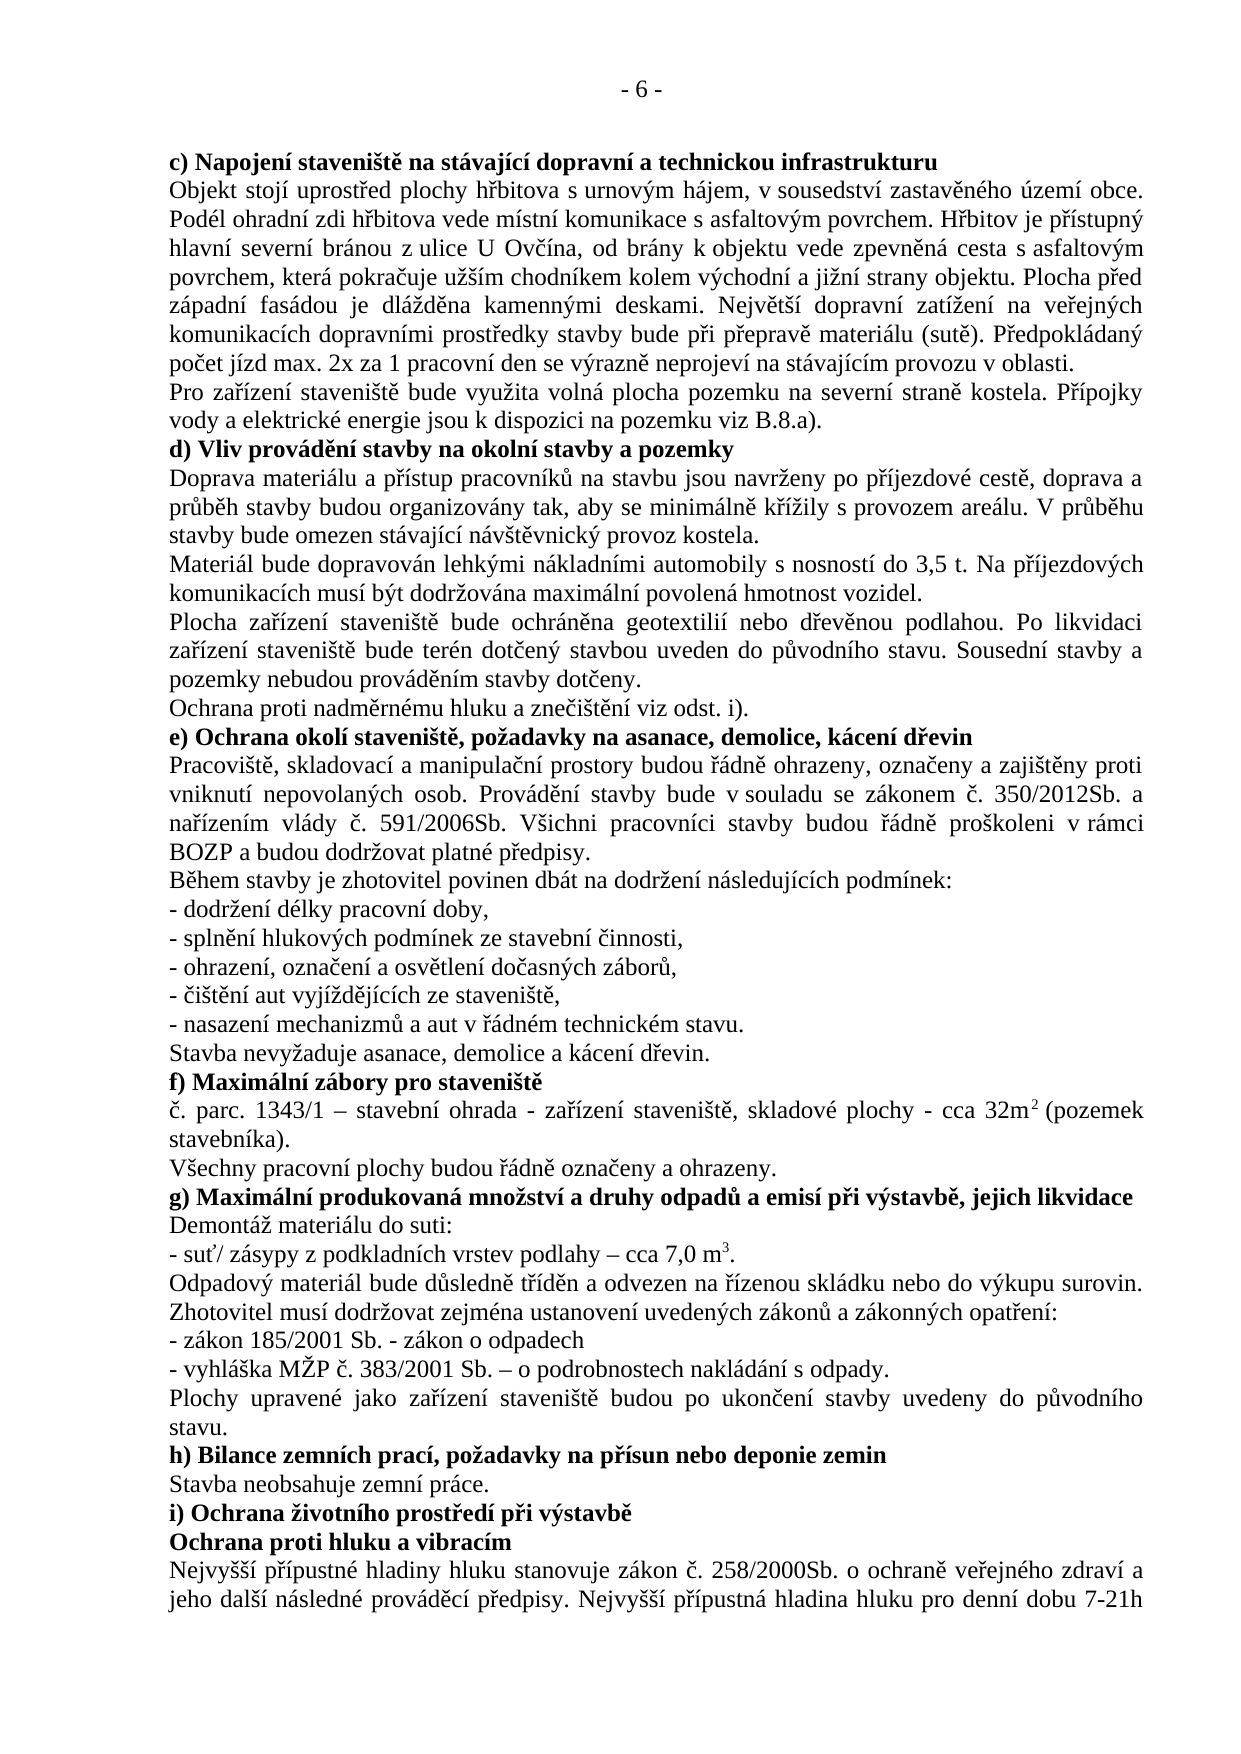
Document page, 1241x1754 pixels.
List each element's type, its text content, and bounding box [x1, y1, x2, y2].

text - splnění hlukových podmínek ze stavební činnosti, [169, 923, 1144, 952]
text h) Bilance zemních prací, požadavky na přísun nebo deponie zemin [169, 1441, 1144, 1469]
text Stavba neobsahuje zemní práce. [169, 1469, 1144, 1498]
text - vyhláška MŽP č. 383/2001 Sb. – o podrobnostech nakládání s odpady. [169, 1354, 1144, 1383]
text g) Maximální produkovaná množství a druhy odpadů a emisí při výstavbě, jejich likvidace [169, 1182, 1144, 1211]
text i) Ochrana životního prostředí při výstavbě [169, 1498, 1144, 1527]
text - ohrazení, označení a osvětlení dočasných záborů, [169, 952, 1144, 981]
text f) Maximální zábory pro staveniště [169, 1067, 1144, 1096]
text - čištění aut vyjíždějících ze staveniště, [169, 981, 1144, 1009]
text Pracoviště, skladovací a manipulační prostory budou řádně ohrazeny, označeny a zajištěny proti vniknutí nepovolaných osob. Provádění stavby bude v souladu se zákonem č. 350/2012Sb. a nařízením vlády č. 591/2006Sb. Všichni pracovníci stavby budou řádně proškoleni v rámci BOZP a budou dodržovat platné předpisy. [169, 751, 1144, 866]
text - suť/ zásypy z podkladních vrstev podlahy – cca 7,0 m3. [169, 1239, 1144, 1268]
text c) Napojení staveniště na stávající dopravní a technickou infrastrukturu [169, 147, 1144, 176]
text e) Ochrana okolí staveniště, požadavky na asanace, demolice, kácení dřevin [169, 722, 1144, 751]
text d) Vliv provádění stavby na okolní stavby a pozemky [169, 434, 1144, 463]
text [169, 1556, 1144, 1613]
text Stavba nevyžaduje asanace, demolice a kácení dřevin. [169, 1038, 1144, 1067]
text č. parc. 1343/1 – stavební ohrada - zařízení staveniště, skladové plochy - cca 32m2 (pozemek stavebníka). [169, 1096, 1144, 1153]
text Pro zařízení staveniště bude využita volná plocha pozemku na severní straně kostela. Přípojky vody a elektrické energie jsou k dispozici na pozemku viz B.8.a). [169, 377, 1144, 434]
text Demontáž materiálu do suti: [169, 1211, 1144, 1239]
text Ochrana proti nadměrnému hluku a znečištění viz odst. i). [169, 693, 1144, 722]
text Během stavby je zhotovitel povinen dbát na dodržení následujících podmínek: [169, 866, 1144, 894]
text Materiál bude dopravován lehkými nákladními automobily s nosností do 3,5 t. Na příjezdových komunikacích musí být dodržována maximální povolená hmotnost vozidel. [169, 549, 1144, 607]
text - dodržení délky pracovní doby, [169, 894, 1144, 923]
text Všechny pracovní plochy budou řádně označeny a ohrazeny. [169, 1153, 1144, 1182]
text Plochy upravené jako zařízení staveniště budou po ukončení stavby uvedeny do původního stavu. [169, 1383, 1144, 1441]
text Objekt stojí uprostřed plochy hřbitova s urnovým hájem, v sousedství zastavěného území obce. Podél ohradní zdi hřbitova vede místní komunikace s asfaltovým povrchem. Hřbitov je přístupný hlavní severní bránou z ulice U Ovčína, od brány k objektu vede zpevněná cesta s asfaltovým povrchem, která pokračuje užším chodníkem kolem východní a jižní strany objektu. Plocha před západní fasádou je dlážděna kamennými deskami. Největší dopravní zatížení na veřejných komunikacích dopravními prostředky stavby bude při přepravě materiálu (sutě). Předpokládaný počet jízd max. 2x za 1 pracovní den se výrazně neprojeví na stávajícím provozu v oblasti. [169, 176, 1144, 377]
text Doprava materiálu a přístup pracovníků na stavbu jsou navrženy po příjezdové cestě, doprava a průběh stavby budou organizovány tak, aby se minimálně křížily s provozem areálu. V průběhu stavby bude omezen stávající návštěvnický provoz kostela. [169, 463, 1144, 549]
text - nasazení mechanizmů a aut v řádném technickém stavu. [169, 1009, 1144, 1038]
text - zákon 185/2001 Sb. - zákon o odpadech [169, 1326, 1144, 1354]
text Plocha zařízení staveniště bude ochráněna geotextilií nebo dřevěnou podlahou. Po likvidaci zařízení staveniště bude terén dotčený stavbou uveden do původního stavu. Sousední stavby a pozemky nebudou prováděním stavby dotčeny. [169, 607, 1144, 693]
text Odpadový materiál bude důsledně tříděn a odvezen na řízenou skládku nebo do výkupu surovin. Zhotovitel musí dodržovat zejména ustanovení uvedených zákonů a zákonných opatření: [169, 1268, 1144, 1326]
text Ochrana proti hluku a vibracím [169, 1527, 1144, 1556]
